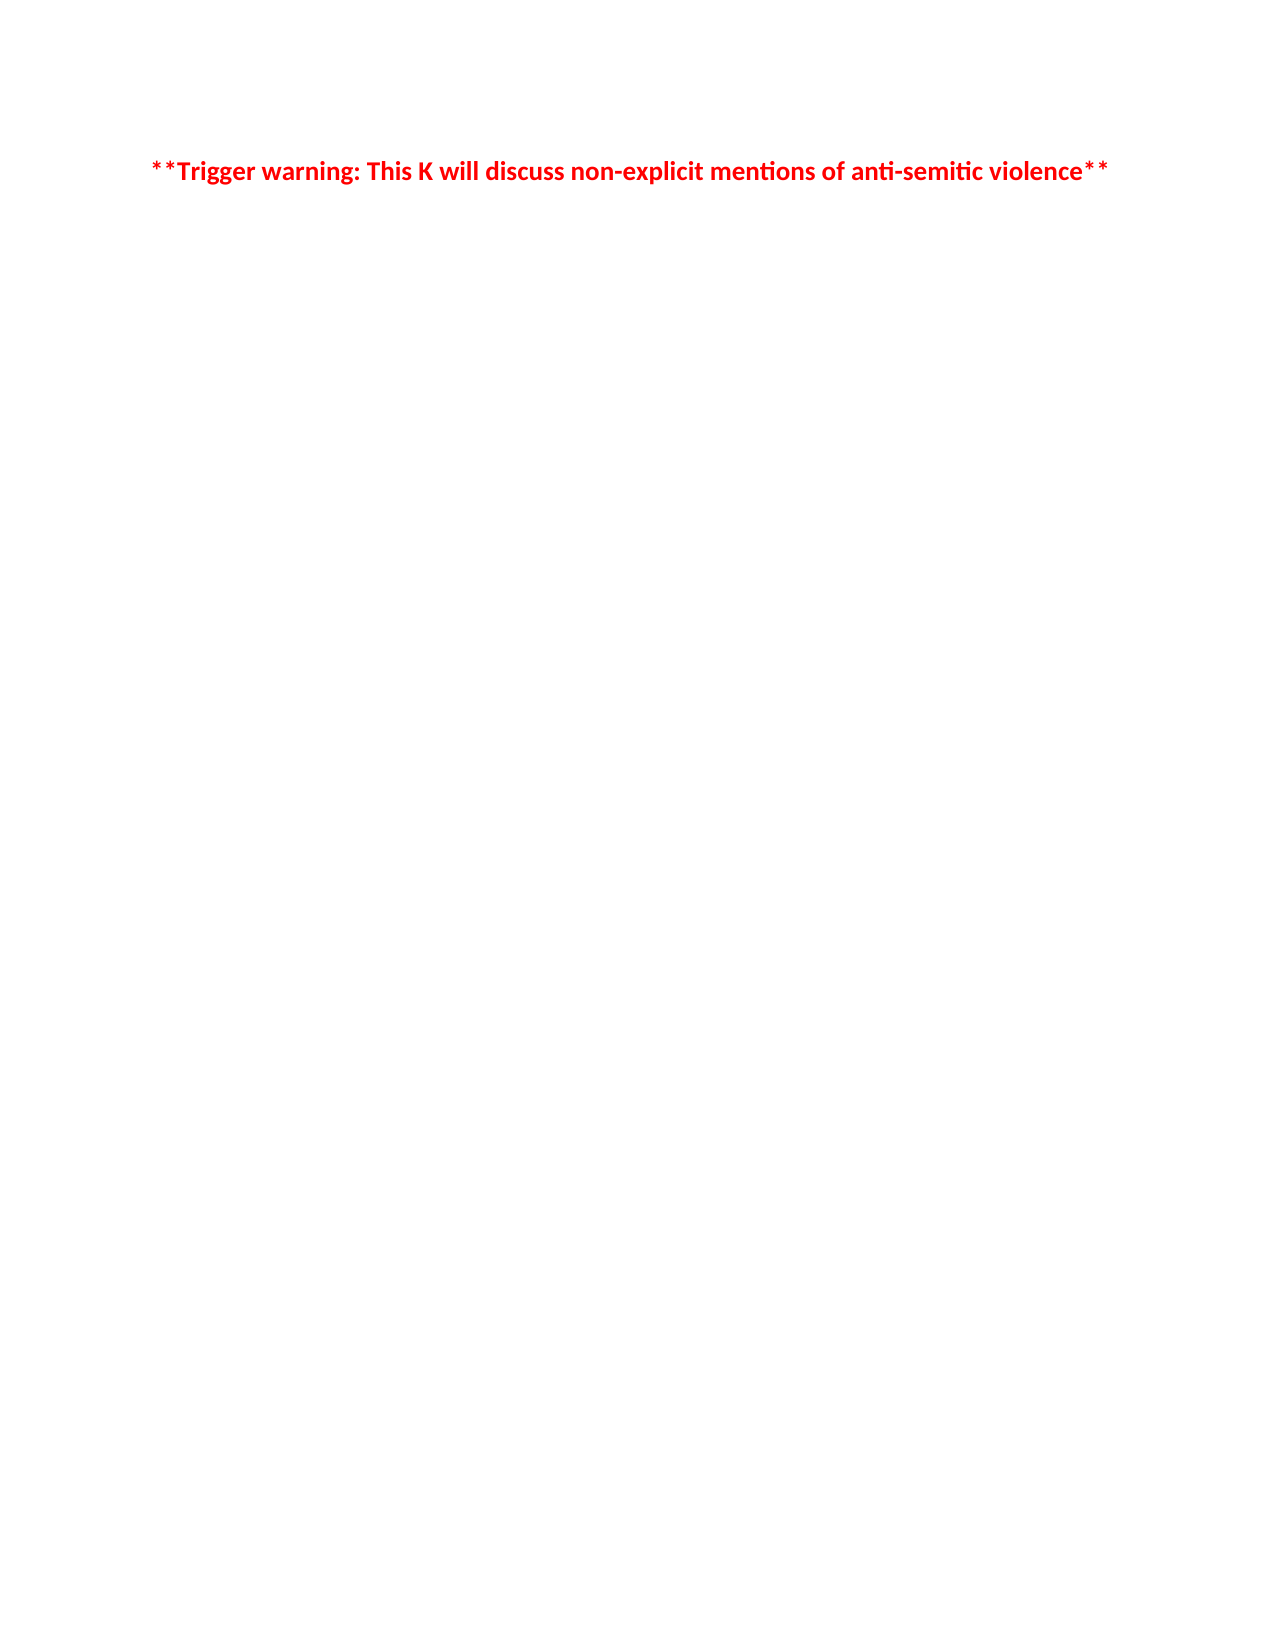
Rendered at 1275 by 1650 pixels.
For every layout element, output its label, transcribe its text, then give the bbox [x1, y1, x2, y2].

subtitle **Trigger warning: This K will discuss non-explicit mentions of anti-semitic violence** [150, 154, 1125, 187]
